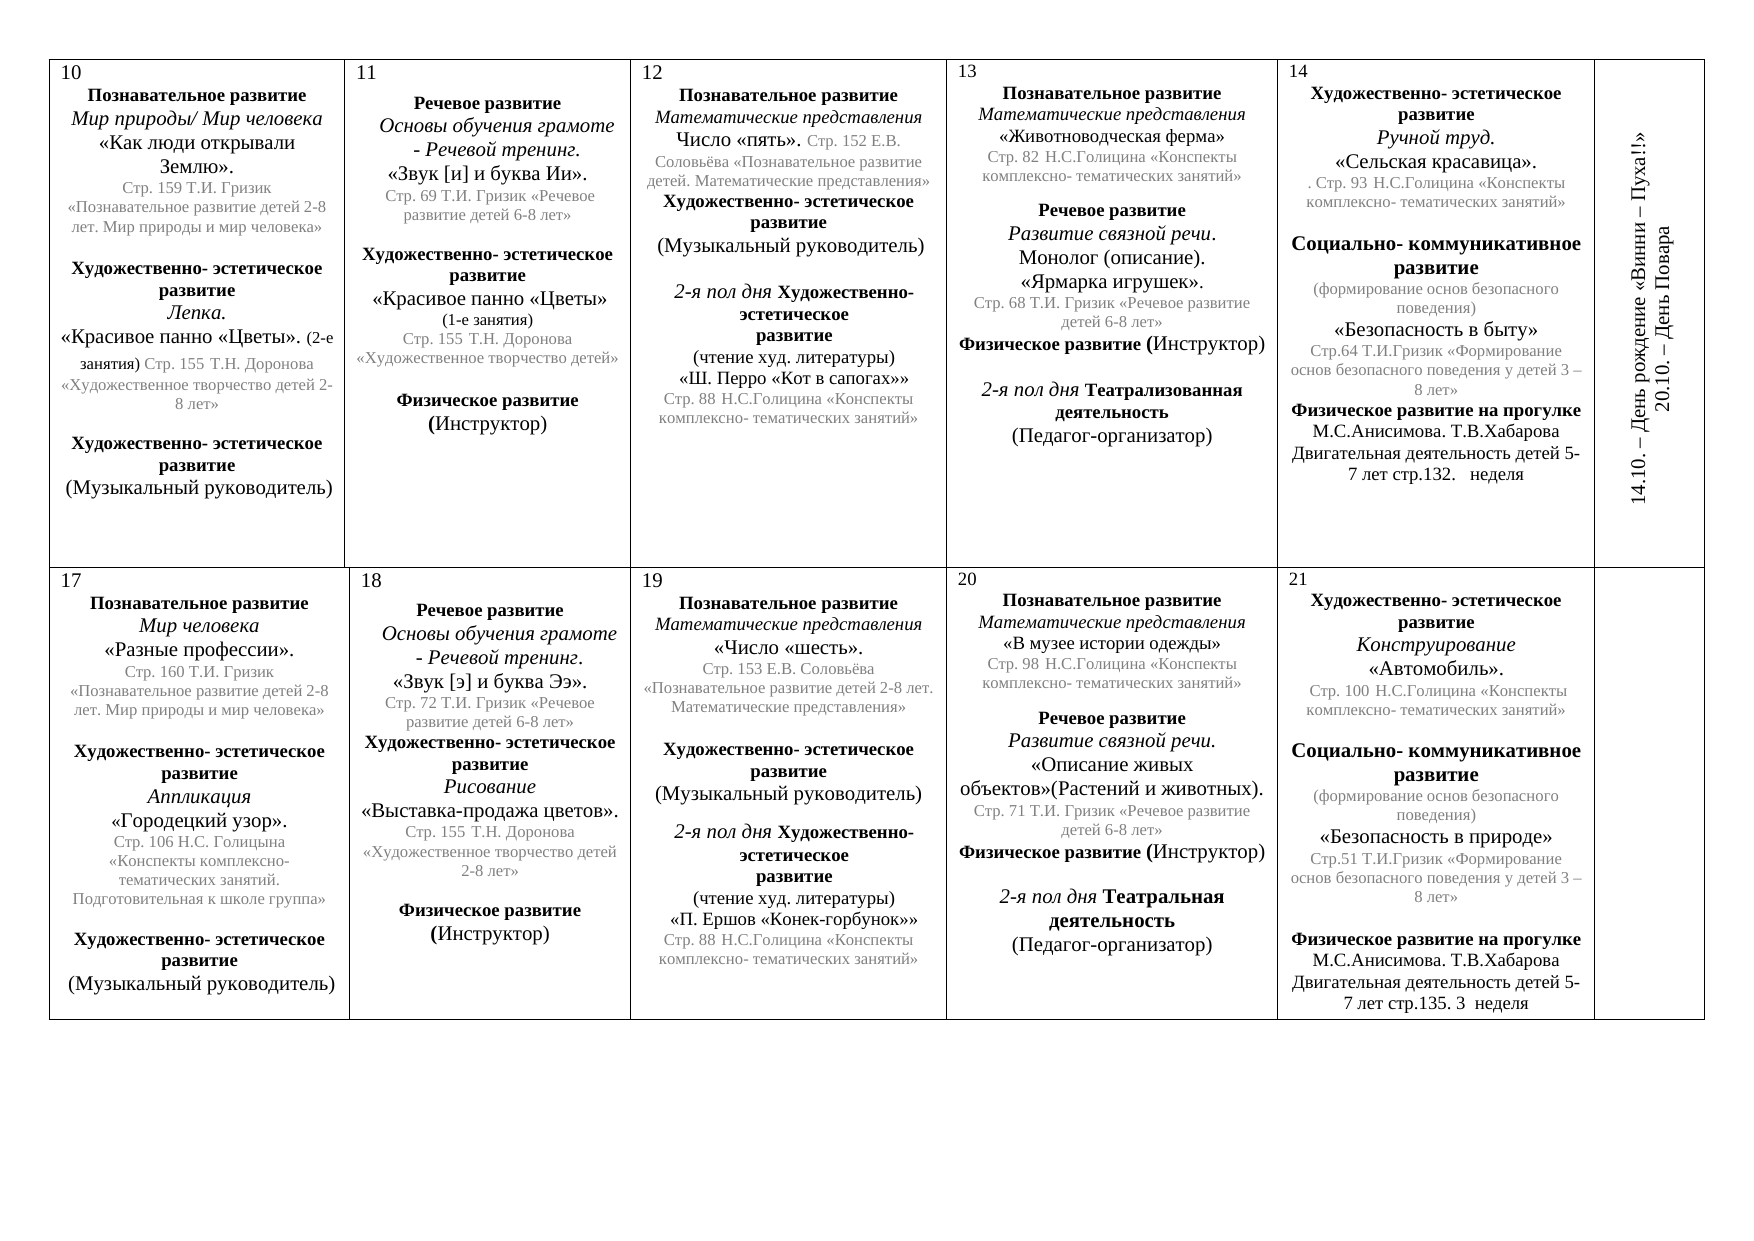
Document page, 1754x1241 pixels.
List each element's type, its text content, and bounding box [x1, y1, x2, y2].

table_cell 10 Познавательное развитие Мир природы/ Мир человека «Как люди открывали Землю». Стр. 159 Т.И. Гризик «Познавательное развитие детей 2-8 лет. Мир природы и мир человека» Художественно- эстетическое развитие Лепка. «Красивое панно «Цветы». (2-е занятия) Стр. 155 Т.Н. Доронова «Художественное творчество детей 2-8 лет» Художественно- эстетическое развитие (Музыкальный руководитель) [50, 60, 344, 567]
table_cell 19 Познавательное развитие Математические представления «Число «шесть». Стр. 153 Е.В. Соловьёва «Познавательное развитие детей 2-8 лет. Математические представления» Художественно- эстетическое развитие (Музыкальный руководитель) 2-я пол дня Художественно- эстетическое развитие (чтение худ. литературы) «П. Ершов «Конек-горбунок»» Стр. 88 Н.С.Голицина «Конспекты комплексно- тематических занятий» [631, 568, 946, 1019]
table_cell 13 Познавательное развитие Математические представления «Животноводческая ферма» Стр. 82 Н.С.Голицина «Конспекты комплексно- тематических занятий» Речевое развитие Развитие связной речи. Монолог (описание). «Ярмарка игрушек». Стр. 68 Т.И. Гризик «Речевое развитие детей 6-8 лет» Физическое развитие (Инструктор) 2-я пол дня Театрализованная деятельность (Педагог-организатор) [947, 60, 1277, 567]
table_cell [1595, 568, 1704, 1019]
table_cell 20 Познавательное развитие Математические представления «В музее истории одежды» Стр. 98 Н.С.Голицина «Конспекты комплексно- тематических занятий» Речевое развитие Развитие связной речи. «Описание живых объектов»(Растений и животных). Стр. 71 Т.И. Гризик «Речевое развитие детей 6-8 лет» Физическое развитие (Инструктор) 2-я пол дня Театральная деятельность (Педагог-организатор) [947, 568, 1277, 1019]
table_cell 11 Речевое развитие Основы обучения грамоте - Речевой тренинг. «Звук [и] и буква Ии». Стр. 69 Т.И. Гризик «Речевое развитие детей 6-8 лет» Художественно- эстетическое развитие «Красивое панно «Цветы» (1-е занятия) Стр. 155 Т.Н. Доронова «Художественное творчество детей» Физическое развитие (Инструктор) [345, 60, 630, 567]
table_cell 12 Познавательное развитие Математические представления Число «пять». Стр. 152 Е.В. Соловьёва «Познавательное развитие детей. Математические представления» Художественно- эстетическое развитие (Музыкальный руководитель) 2-я пол дня Художественно- эстетическое развитие (чтение худ. литературы) «Ш. Перро «Кот в сапогах»» Стр. 88 Н.С.Голицина «Конспекты комплексно- тематических занятий» [631, 60, 946, 567]
table_cell 18 Речевое развитие Основы обучения грамоте - Речевой тренинг. «Звук [э] и буква Ээ». Стр. 72 Т.И. Гризик «Речевое развитие детей 6-8 лет» Художественно- эстетическое развитие Рисование «Выставка-продажа цветов». Стр. 155 Т.Н. Доронова «Художественное творчество детей 2-8 лет» Физическое развитие (Инструктор) [350, 568, 630, 1019]
table_cell 14 Художественно- эстетическое развитие Ручной труд. «Сельская красавица». . Стр. 93 Н.С.Голицина «Конспекты комплексно- тематических занятий» Социально- коммуникативное развитие (формирование основ безопасного поведения) «Безопасность в быту» Стр.64 Т.И.Гризик «Формирование основ безопасного поведения у детей 3 – 8 лет» Физическое развитие на прогулке М.С.Анисимова. Т.В.Хабарова Двигательная деятельность детей 5-7 лет стр.132. неделя [1278, 60, 1594, 567]
table_cell 17 Познавательное развитие Мир человека «Разные профессии». Стр. 160 Т.И. Гризик «Познавательное развитие детей 2-8 лет. Мир природы и мир человека» Художественно- эстетическое развитие Аппликация «Городецкий узор». Стр. 106 Н.С. Голицына «Конспекты комплексно-тематических занятий. Подготовительная к школе группа» Художественно- эстетическое развитие (Музыкальный руководитель) [50, 568, 349, 1019]
table_cell 21 Художественно- эстетическое развитие Конструирование «Автомобиль». Стр. 100 Н.С.Голицина «Конспекты комплексно- тематических занятий» Социально- коммуникативное развитие (формирование основ безопасного поведения) «Безопасность в природе» Стр.51 Т.И.Гризик «Формирование основ безопасного поведения у детей 3 – 8 лет» Физическое развитие на прогулке М.С.Анисимова. Т.В.Хабарова Двигательная деятельность детей 5-7 лет стр.135. 3 неделя [1278, 568, 1594, 1019]
table_cell 14.10. – День рождение «Винни – Пуха!!» 20.10. – День Повара [1595, 60, 1704, 567]
